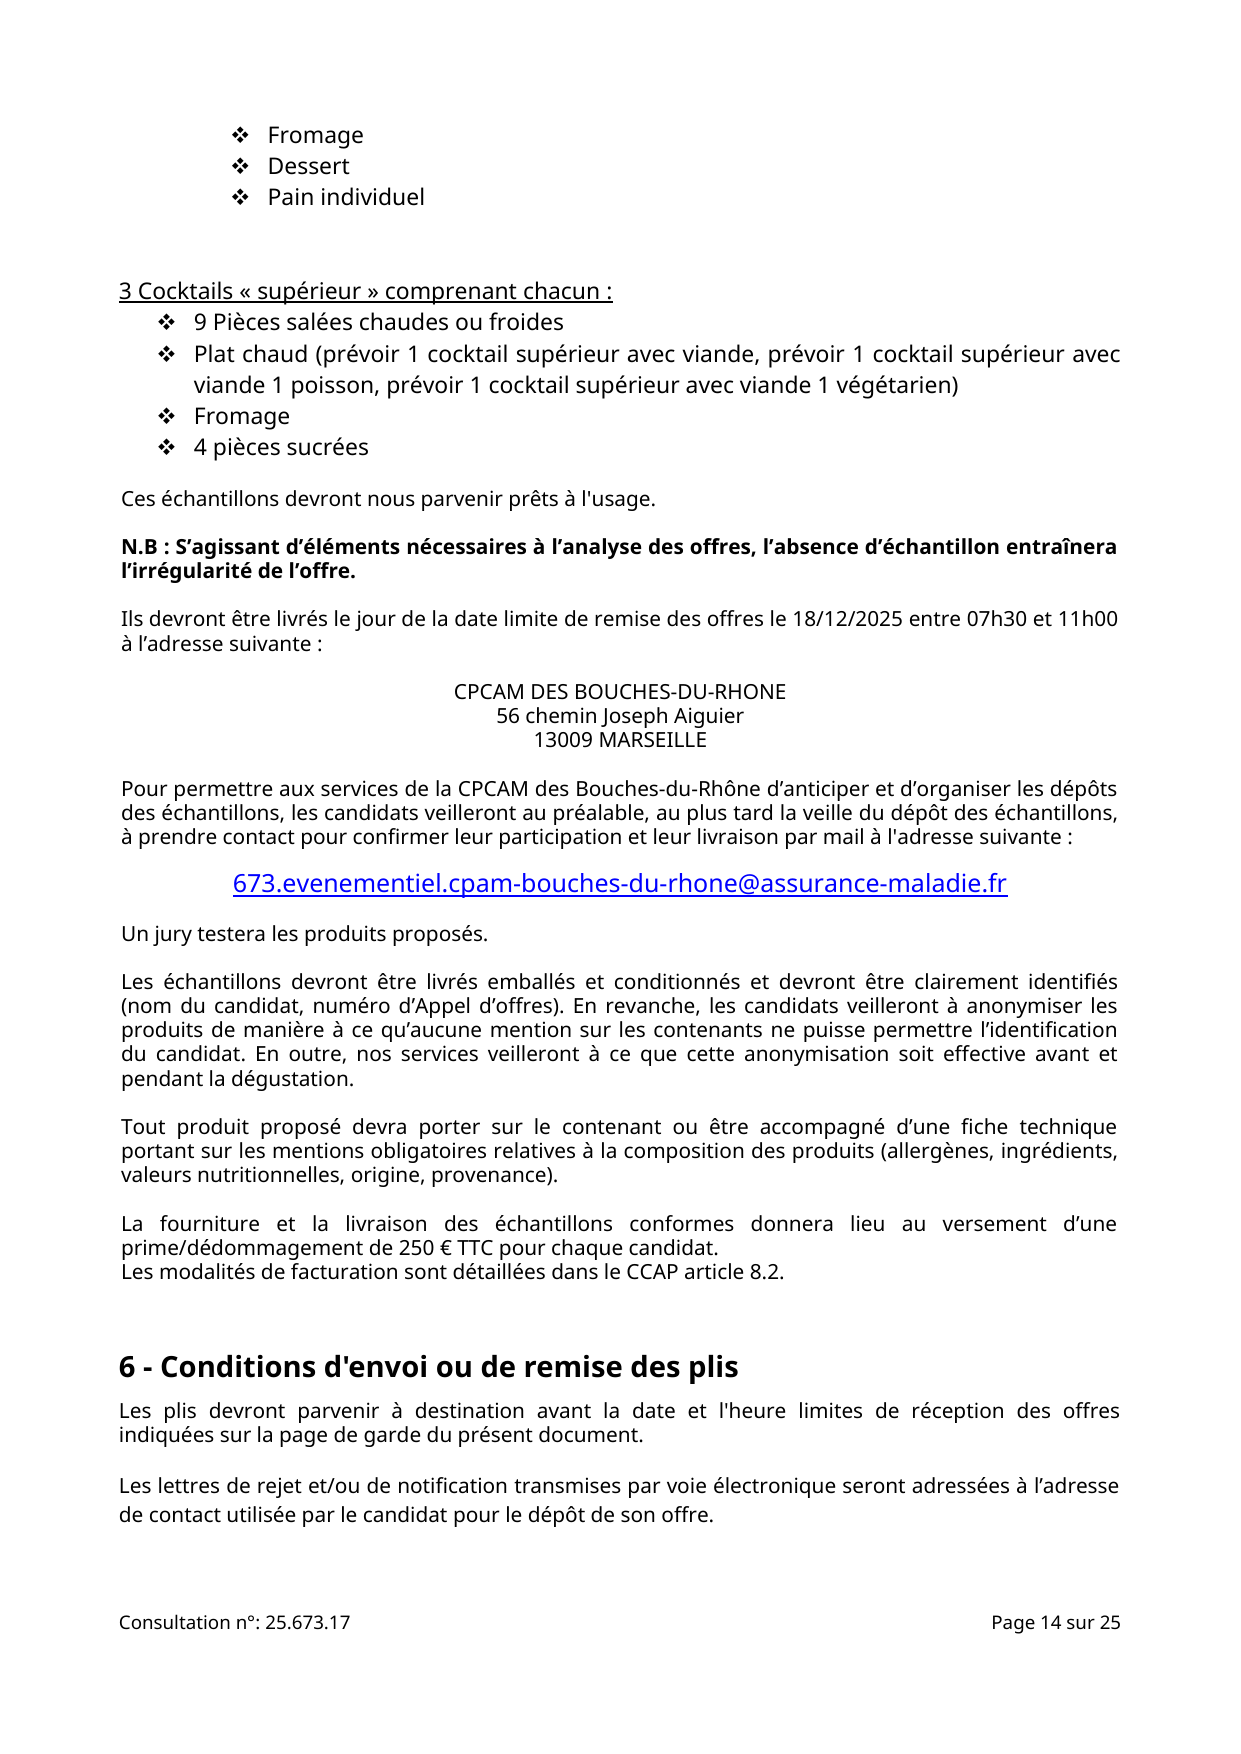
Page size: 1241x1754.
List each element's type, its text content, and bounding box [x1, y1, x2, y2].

text 673.evenementiel.cpam-bouches-du-rhone@assurance-maladie.fr [121, 873, 1119, 897]
list 4 pièces sucrées [156, 431, 1121, 462]
text Les plis devront parvenir à destination avant la date et l'heure limites de réception des offres indiquées sur la page de garde du présent document. [119, 1399, 1121, 1447]
text N.B : S’agissant d’éléments nécessaires à l’analyse des offres, l’absence d’échantillon entraînera l’irrégularité de l’offre. [121, 535, 1119, 583]
list Pain individuel [230, 181, 1121, 212]
list 9 Pièces salées chaudes ou froides [156, 306, 1121, 337]
text Ces échantillons devront nous parvenir prêts à l'usage. [121, 487, 1119, 511]
subtitle 6 - Conditions d'envoi ou de remise des plis [119, 1347, 1121, 1386]
list Dessert [230, 150, 1121, 181]
text 56 chemin Joseph Aiguier [121, 704, 1119, 728]
text Les lettres de rejet et/ou de notification transmises par voie électronique seront adressées à l’adresse de contact utilisée par le candidat pour le dépôt de son offre. [119, 1471, 1121, 1528]
text CPCAM DES BOUCHES-DU-RHONE [121, 680, 1119, 704]
text Les échantillons devront être livrés emballés et conditionnés et devront être clairement identifiés (nom du candidat, numéro d’Appel d’offres). En revanche, les candidats veilleront à anonymiser les produits de manière à ce qu’aucune mention sur les contenants ne puisse permettre l’identification du candidat. En outre, nos services veilleront à ce que cette anonymisation soit effective avant et pendant la dégustation. [121, 970, 1119, 1091]
text Ils devront être livrés le jour de la date limite de remise des offres le 18/12/2025 entre 07h30 et 11h00 à l’adresse suivante : [121, 607, 1119, 656]
text Pour permettre aux services de la CPCAM des Bouches-du-Rhône d’anticiper et d’organiser les dépôts des échantillons, les candidats veilleront au préalable, au plus tard la veille du dépôt des échantillons, à prendre contact pour confirmer leur participation et leur livraison par mail à l'adresse suivante : [121, 777, 1119, 849]
list Fromage [230, 119, 1121, 150]
text Les modalités de facturation sont détaillées dans le CCAP article 8.2. [121, 1260, 1119, 1284]
text Tout produit proposé devra porter sur le contenant ou être accompagné d’une fiche technique portant sur les mentions obligatoires relatives à la composition des produits (allergènes, ingrédients, valeurs nutritionnelles, origine, provenance). [121, 1115, 1119, 1187]
list Fromage [156, 400, 1121, 431]
list Plat chaud (prévoir 1 cocktail supérieur avec viande, prévoir 1 cocktail supérieur avec viande 1 poisson, prévoir 1 cocktail supérieur avec viande 1 végétarien) [156, 337, 1121, 400]
text Un jury testera les produits proposés. [121, 922, 1119, 946]
text 3 Cocktails « supérieur » comprenant chacun : [119, 275, 1121, 306]
text La fourniture et la livraison des échantillons conformes donnera lieu au versement d’une prime/dédommagement de 250 € TTC pour chaque candidat. [121, 1212, 1119, 1260]
text 13009 MARSEILLE [121, 728, 1119, 752]
